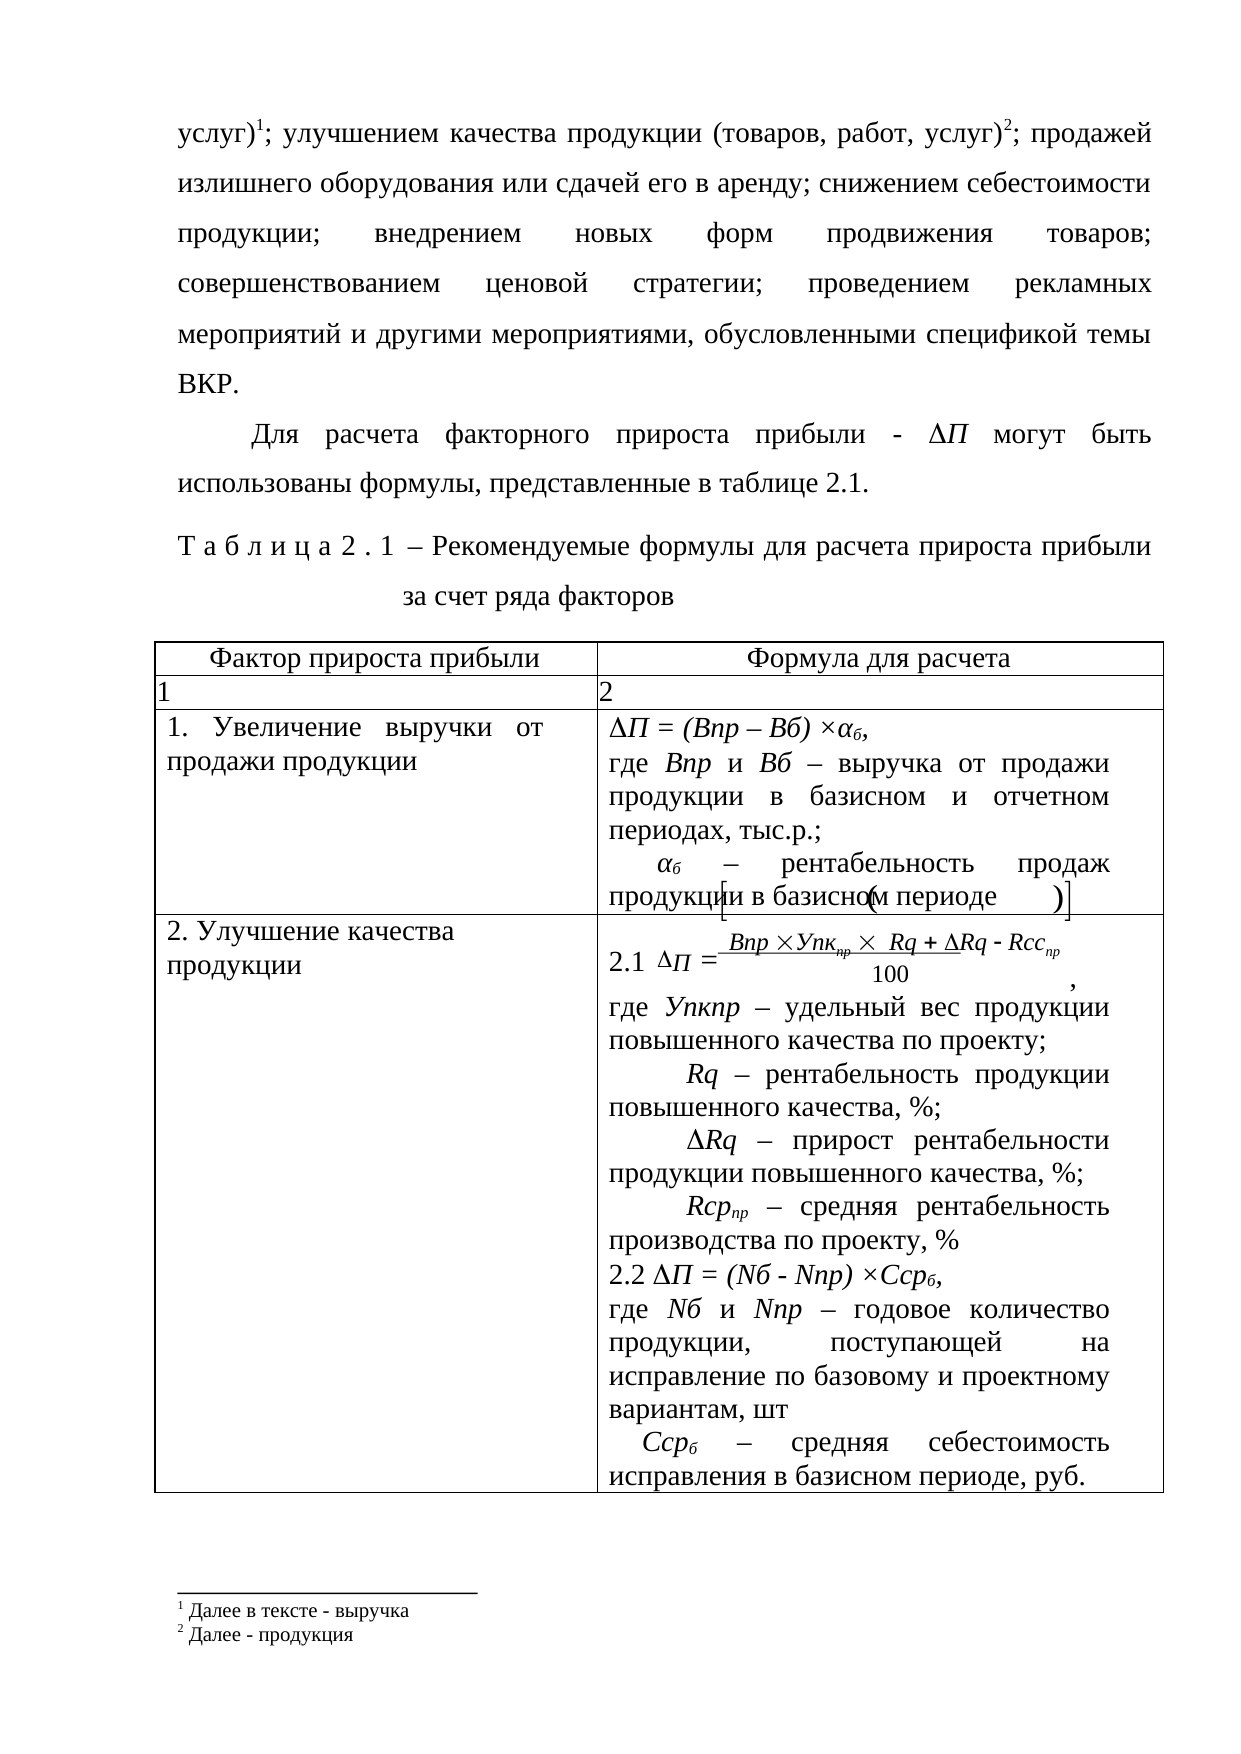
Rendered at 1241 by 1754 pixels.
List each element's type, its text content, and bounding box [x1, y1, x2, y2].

text 1 Далее в тексте - выручка [177, 1598, 1152, 1622]
table_cell 1. Увеличение выручки от продажи продукции [156, 710, 597, 914]
text 2 Далее - продукция [177, 1622, 1152, 1646]
table_cell 2 [598, 676, 1163, 708]
text Для расчета факторного прироста прибыли - П могут быть использованы формулы, представленные в таблице 2.1. [177, 417, 1152, 499]
text Т а б л и ц а 2 . 1 – Рекомендуемые формулы для расчета прироста прибыли за счет ряда факторов [177, 528, 1152, 611]
table_cell П = (Впр – Вб) ×αб, где Впр и Вб – выручка от продажи продукции в базисном и отчетном периодах, тыс.р.; αб – рентабельность продаж продукции в базисном периоде    [598, 710, 1163, 914]
text услуг)1; улучшением качества продукции (товаров, работ, услуг)2; продажей излишнего оборудования или сдачей его в аренду; снижением себестоимости продукции; внедрением новых форм продвижения товаров; совершенствованием ценовой стратегии; проведением рекламных мероприятий и другими мероприятиями, обусловленными спецификой темы ВКР. [177, 115, 1152, 400]
table_cell 2.1 П  Впр Упкпр  Rq  Rq  Rсспр 100 , где Упкпр – удельный вес продукции повышенного качества по проекту; Rq – рентабельность продукции повышенного качества, %; Rq – прирост рентабельности продукции повышенного качества, %; Rсрпр – средняя рентабельность производства по проекту, % [598, 915, 1163, 1256]
table_cell 2. Улучшение качества продукции [156, 915, 597, 1492]
table_cell 2.2 П = (Nб - Nпр) ×Ссрб, где Nб и Nпр – годовое количество продукции, поступающей на исправление по базовому и проектному вариантам, шт Ссрб – средняя себестоимость исправления в базисном периоде, руб. [598, 1256, 1163, 1492]
table_header Фактор прироста прибыли [156, 643, 597, 675]
table_header Формула для расчета [598, 643, 1163, 675]
table_cell 1 [156, 676, 597, 708]
